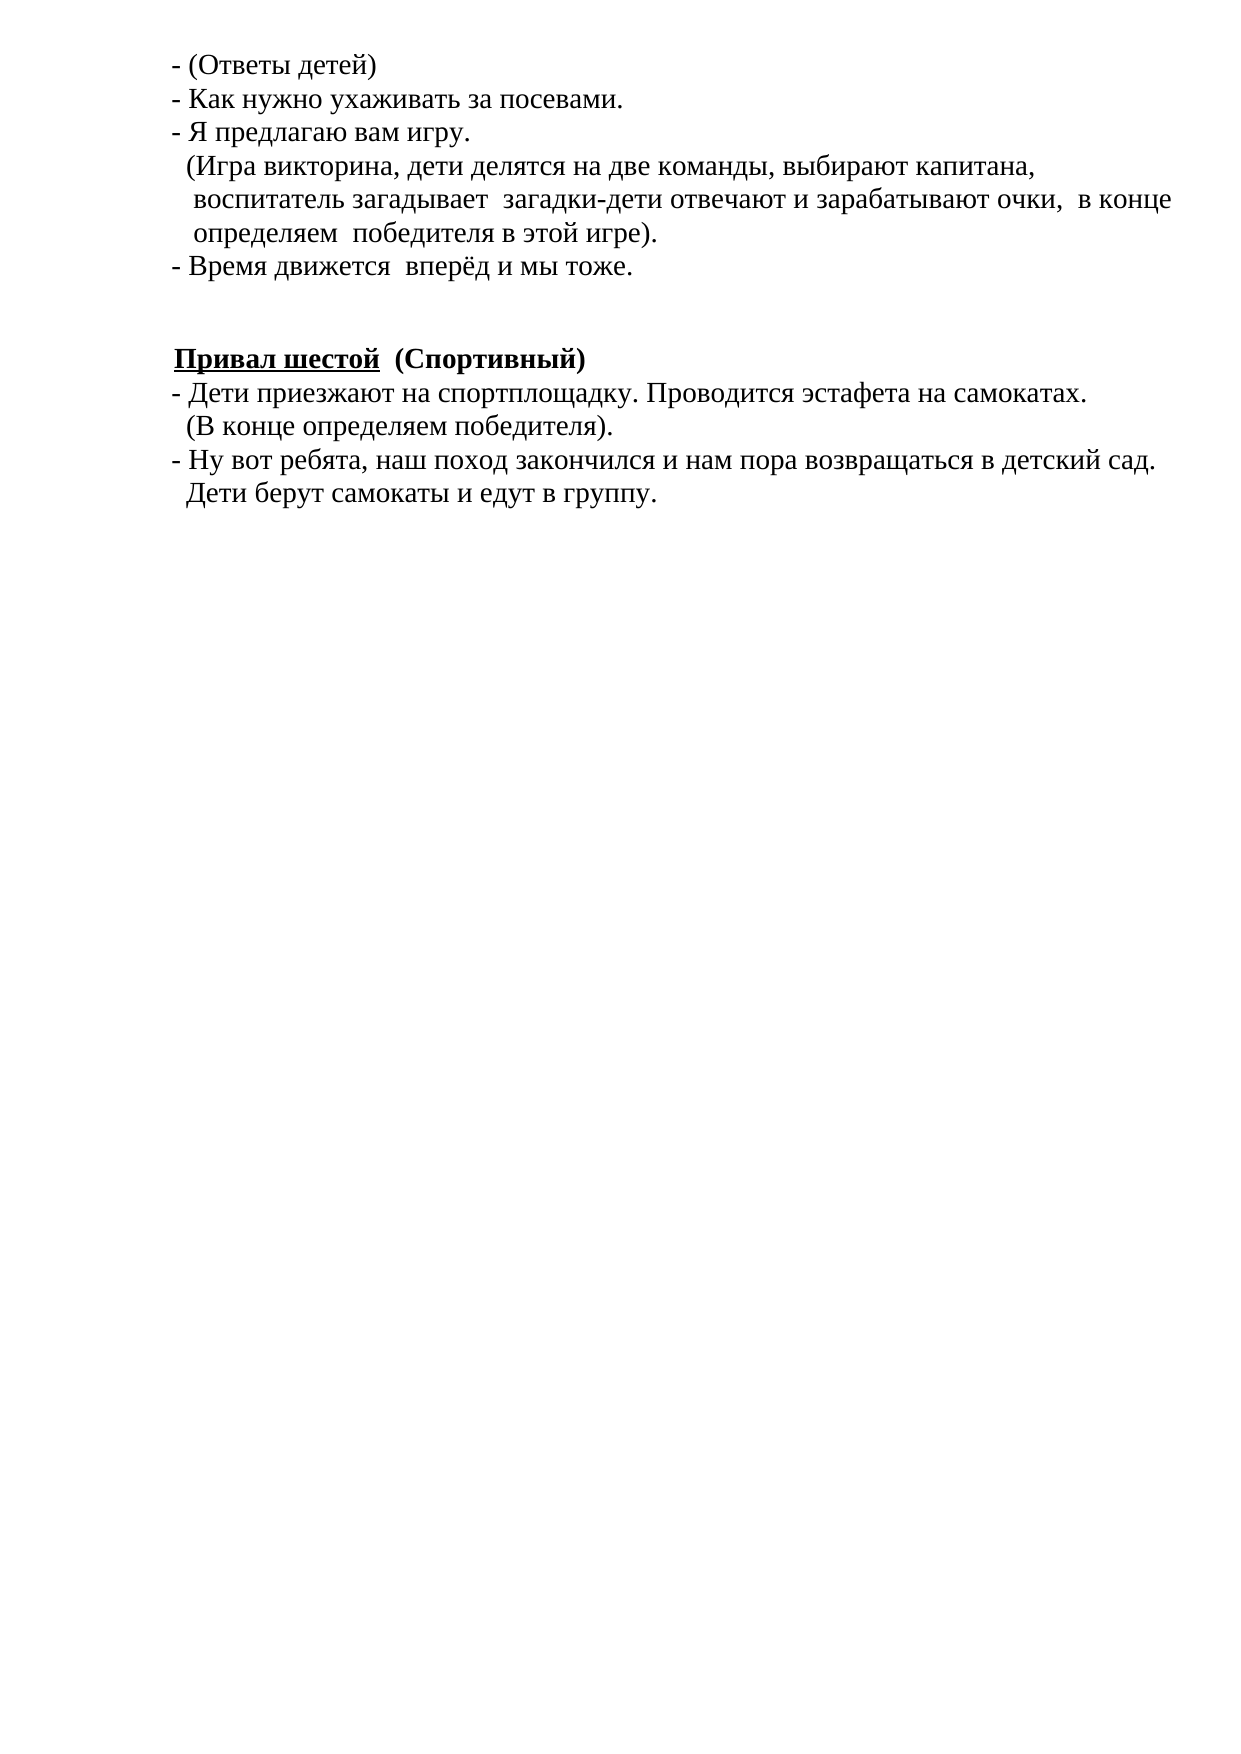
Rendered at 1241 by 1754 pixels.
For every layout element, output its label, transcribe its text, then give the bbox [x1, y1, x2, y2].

text - Ну вот ребята, наш поход закончился и нам пора возвращаться в детский сад. [47, 442, 1193, 476]
text - Я предлагаю вам игру. [47, 114, 1193, 148]
text (В конце определяем победителя). [47, 408, 1193, 442]
text (Игра викторина, дети делятся на две команды, выбирают капитана, [47, 148, 1193, 181]
text воспитатель загадывает загадки-дети отвечают и зарабатывают очки, в конце [47, 181, 1193, 215]
text определяем победителя в этой игре). [47, 215, 1193, 248]
text - Как нужно ухаживать за посевами. [47, 81, 1193, 114]
text - Дети приезжают на спортплощадку. Проводится эстафета на самокатах. [47, 375, 1193, 408]
text - Время движется вперёд и мы тоже. [47, 248, 1193, 282]
text - (Ответы детей) [47, 47, 1193, 81]
text Дети берут самокаты и едут в группу. [47, 476, 1193, 509]
text Привал шестой (Спортивный) [47, 341, 1193, 375]
